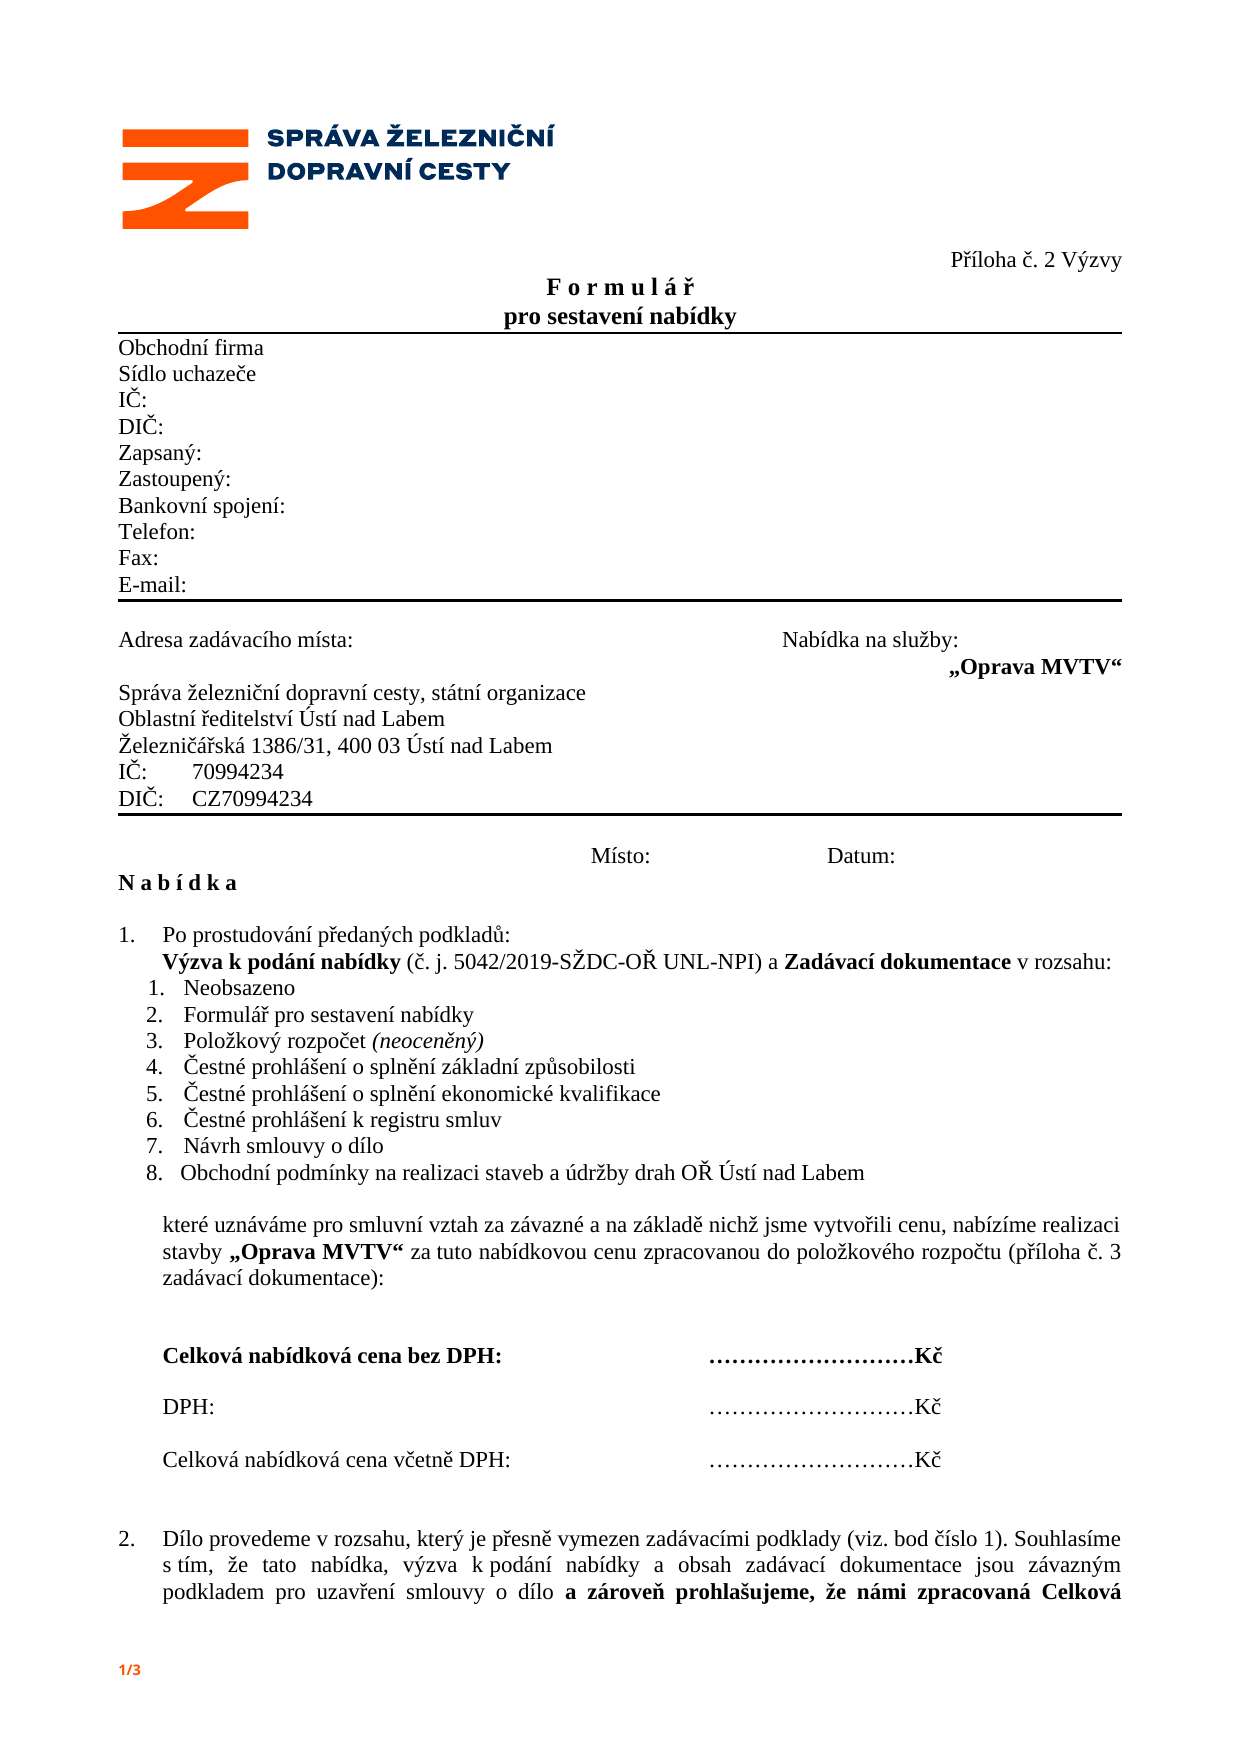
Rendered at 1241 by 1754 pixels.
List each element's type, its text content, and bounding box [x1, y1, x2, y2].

text F o r m u l á ř [118, 272, 1122, 301]
list Po prostudování předaných podkladů: [118, 922, 1122, 948]
text E-mail: [118, 571, 1122, 599]
text „Oprava MVTV“ [118, 653, 1122, 679]
text Výzva k podání nabídky (č. j. 5042/2019-SŽDC-OŘ UNL-NPI) a Zadávací dokumentace v rozsahu: [162, 948, 1122, 974]
list Čestné prohlášení o splnění základní způsobilosti [146, 1053, 1122, 1080]
text Železničářská 1386/31, 400 03 Ústí nad Labem [118, 732, 1122, 758]
text N a b í d k a [118, 869, 1122, 895]
text Správa železniční dopravní cesty, státní organizace [118, 679, 1122, 706]
text IČ: [118, 386, 1122, 413]
text Místo: Datum: [591, 842, 1122, 869]
text Telefon: [118, 518, 1122, 544]
text Fax: [118, 544, 1122, 571]
text Zastoupený: [118, 465, 1122, 492]
text Adresa zadávacího místa: Nabídka na služby: [118, 626, 1122, 653]
list Formulář pro sestavení nabídky [146, 1001, 1122, 1027]
text Obchodní firma [118, 334, 1122, 360]
text Zapsaný: [118, 439, 1122, 465]
text které uznáváme pro smluvní vztah za závazné a na základě nichž jsme vytvořili cenu, nabízíme realizaci stavby „Oprava MVTV“ za tuto nabídkovou cenu zpracovanou do položkového rozpočtu (příloha č. 3 zadávací dokumentace): [162, 1211, 1122, 1291]
text Bankovní spojení: [118, 492, 1122, 518]
list Čestné prohlášení o splnění ekonomické kvalifikace [146, 1080, 1122, 1106]
text 8. Obchodní podmínky na realizaci staveb a údržby drah OŘ Ústí nad Labem [146, 1159, 1122, 1185]
list Návrh smlouvy o dílo [146, 1132, 1122, 1159]
text Příloha č. 2 Výzvy [118, 246, 1122, 272]
text DIČ: CZ70994234 [118, 784, 1122, 813]
text DIČ: [118, 413, 1122, 439]
text pro sestavení nabídky [118, 301, 1122, 332]
list Čestné prohlášení k registru smluv [146, 1106, 1122, 1132]
list Celková nabídková cena včetně DPH: ………………………Kč [162, 1446, 1122, 1472]
text Sídlo uchazeče [118, 360, 1122, 386]
list Neobsazeno [148, 974, 1122, 1001]
text Oblastní ředitelství Ústí nad Labem [118, 706, 1122, 732]
list Položkový rozpočet (neoceněný) [146, 1027, 1122, 1053]
text IČ: 70994234 [118, 758, 1122, 784]
list Celková nabídková cena bez DPH: ………………………Kč [162, 1342, 1122, 1368]
list DPH: ………………………Kč [162, 1393, 1122, 1446]
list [118, 1525, 1122, 1604]
